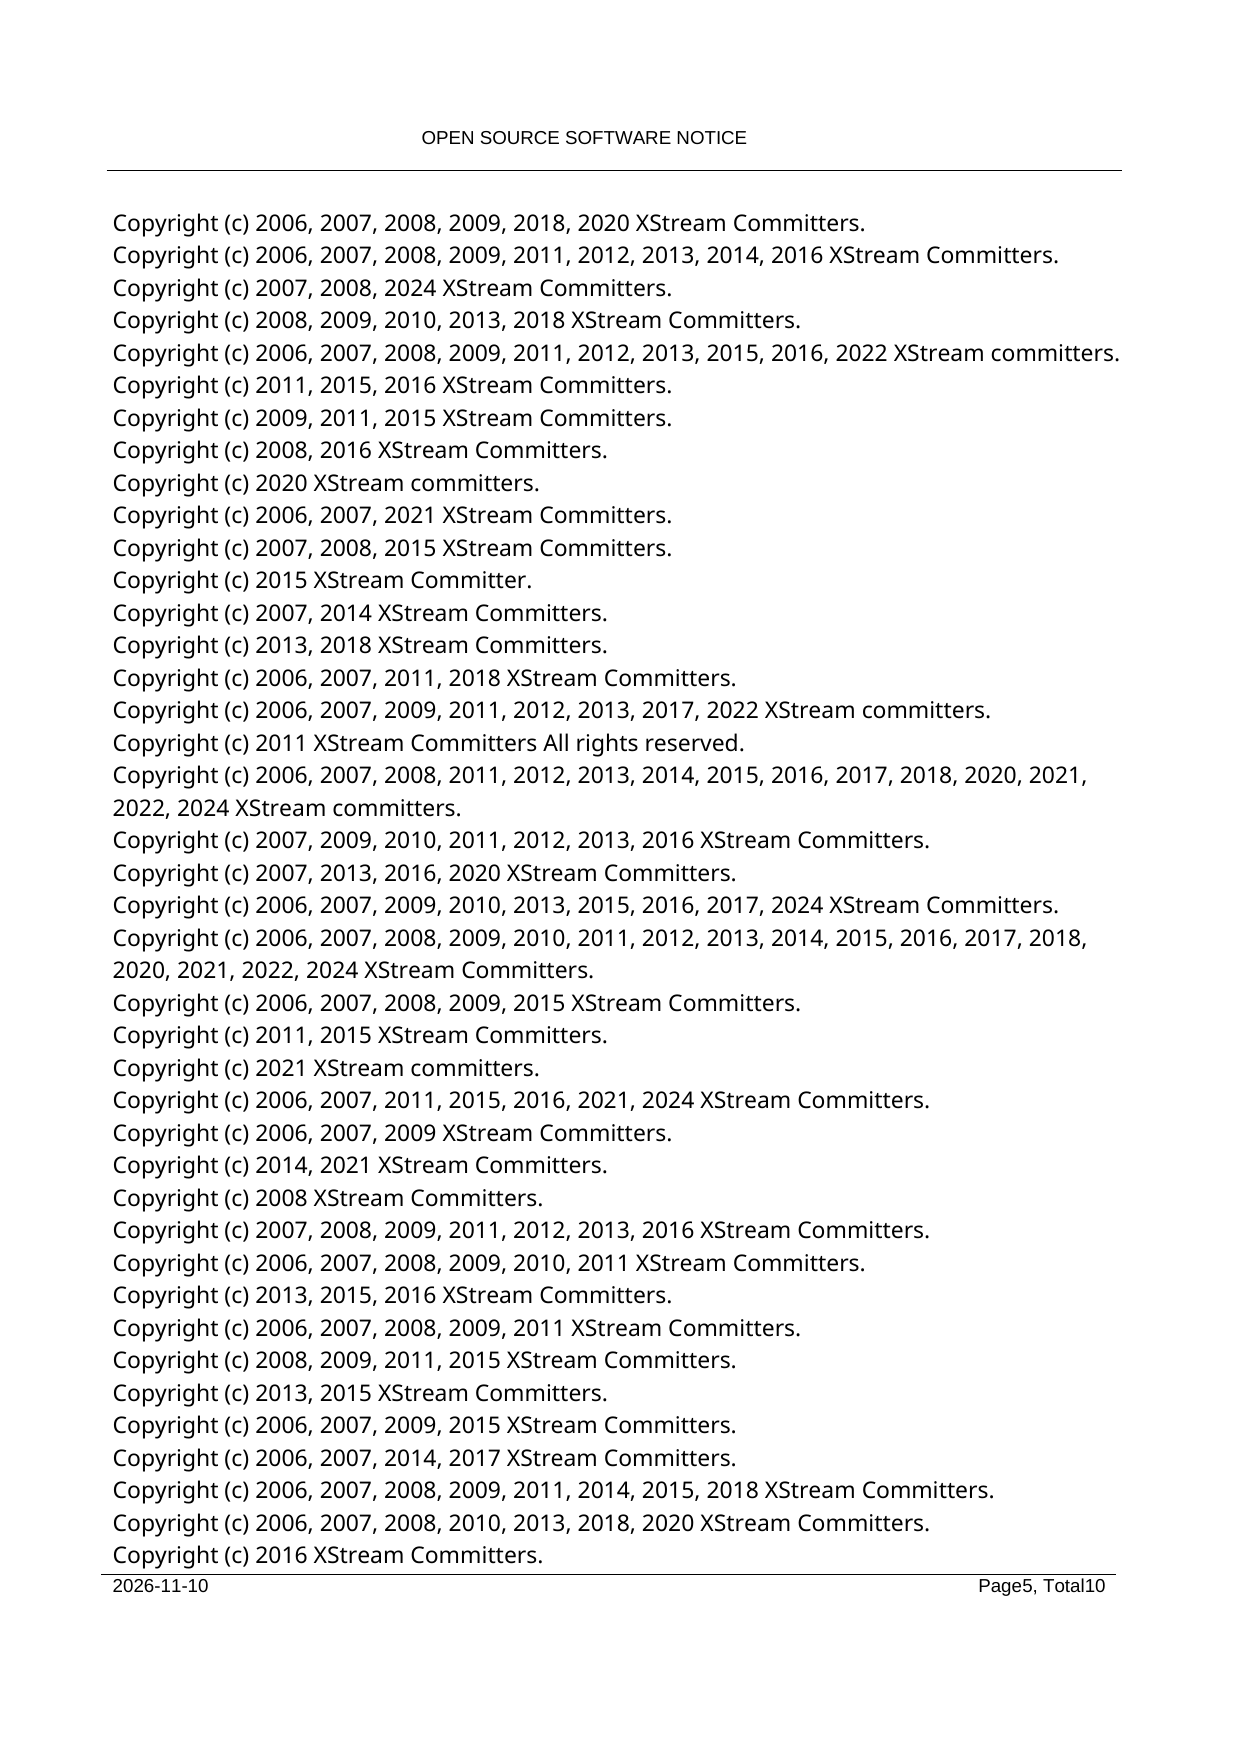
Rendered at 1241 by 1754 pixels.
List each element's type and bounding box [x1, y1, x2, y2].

text [112, 206, 1128, 1571]
